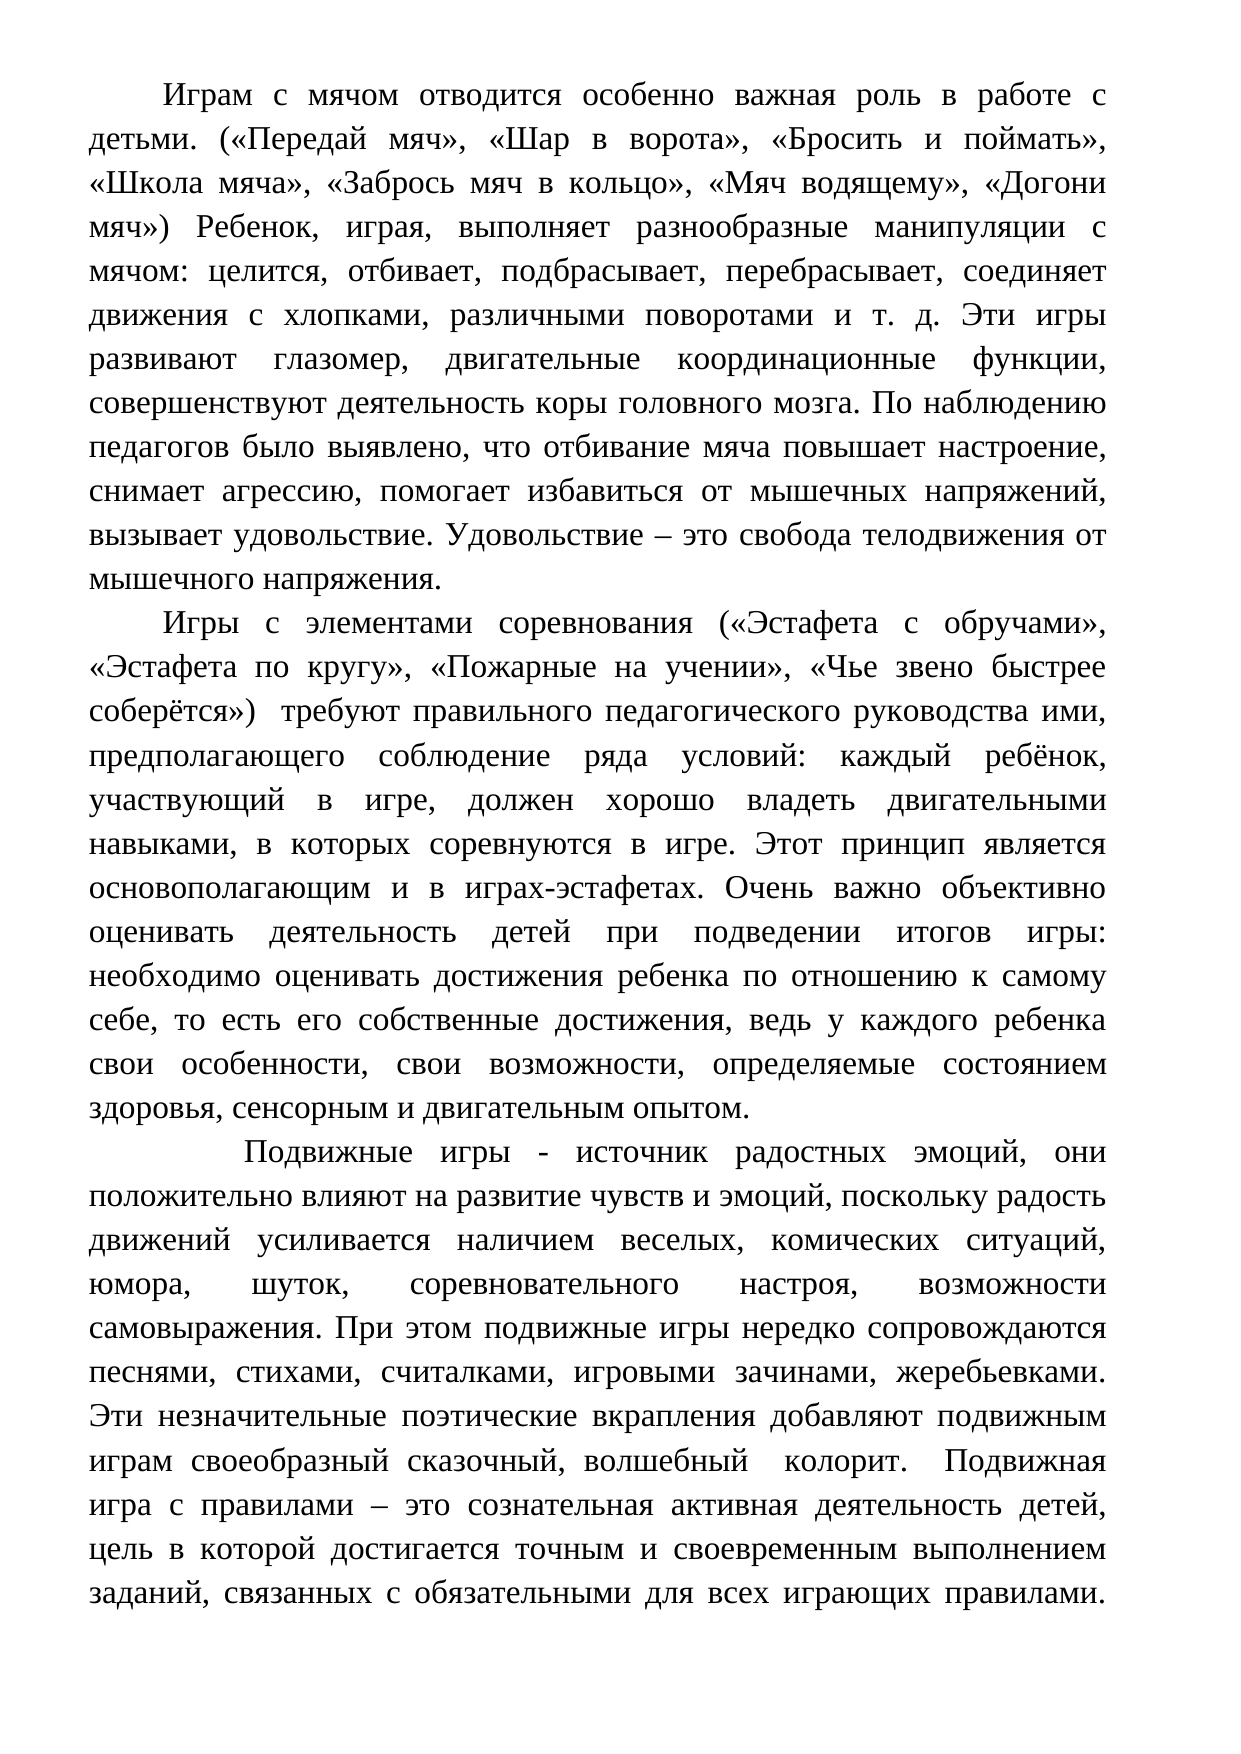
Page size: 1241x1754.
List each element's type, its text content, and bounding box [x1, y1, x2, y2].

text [89, 1131, 1107, 1610]
text Играм с мячом отводится особенно важная роль в работе с детьми. («Передай мяч», «Шар в ворота», «Бросить и поймать», «Школа мяча», «Забрось мяч в кольцо», «Мяч водящему», «Догони мяч») Ребенок, играя, выполняет разнообразные манипуляции с мячом: целится, отбивает, подбрасывает, перебрасывает, соединяет движения с хлопками, различными поворотами и т. д. Эти игры развивают глазомер, двигательные координационные функции, совершенствуют деятельность коры головного мозга. По наблюдению педагогов было выявлено, что отбивание мяча повышает настроение, снимает агрессию, помогает избавиться от мышечных напряжений, вызывает удовольствие. Удовольствие – это свобода телодвижения от мышечного напряжения. [89, 74, 1107, 597]
text Игры с элементами соревнования («Эстафета с обручами», «Эстафета по кругу», «Пожарные на учении», «Чье звено быстрее соберётся») требуют правильного педагогического руководства ими, предполагающего соблюдение ряда условий: каждый ребёнок, участвующий в игре, должен хорошо владеть двигательными навыками, в которых соревнуются в игре. Этот принцип является основополагающим и в играх-эстафетах. Очень важно объективно оценивать деятельность детей при подведении итогов игры: необходимо оценивать достижения ребенка по отношению к самому себе, то есть его собственные достижения, ведь у каждого ребенка свои особенности, свои возможности, определяемые состоянием здоровья, сенсорным и двигательным опытом. [89, 603, 1107, 1126]
